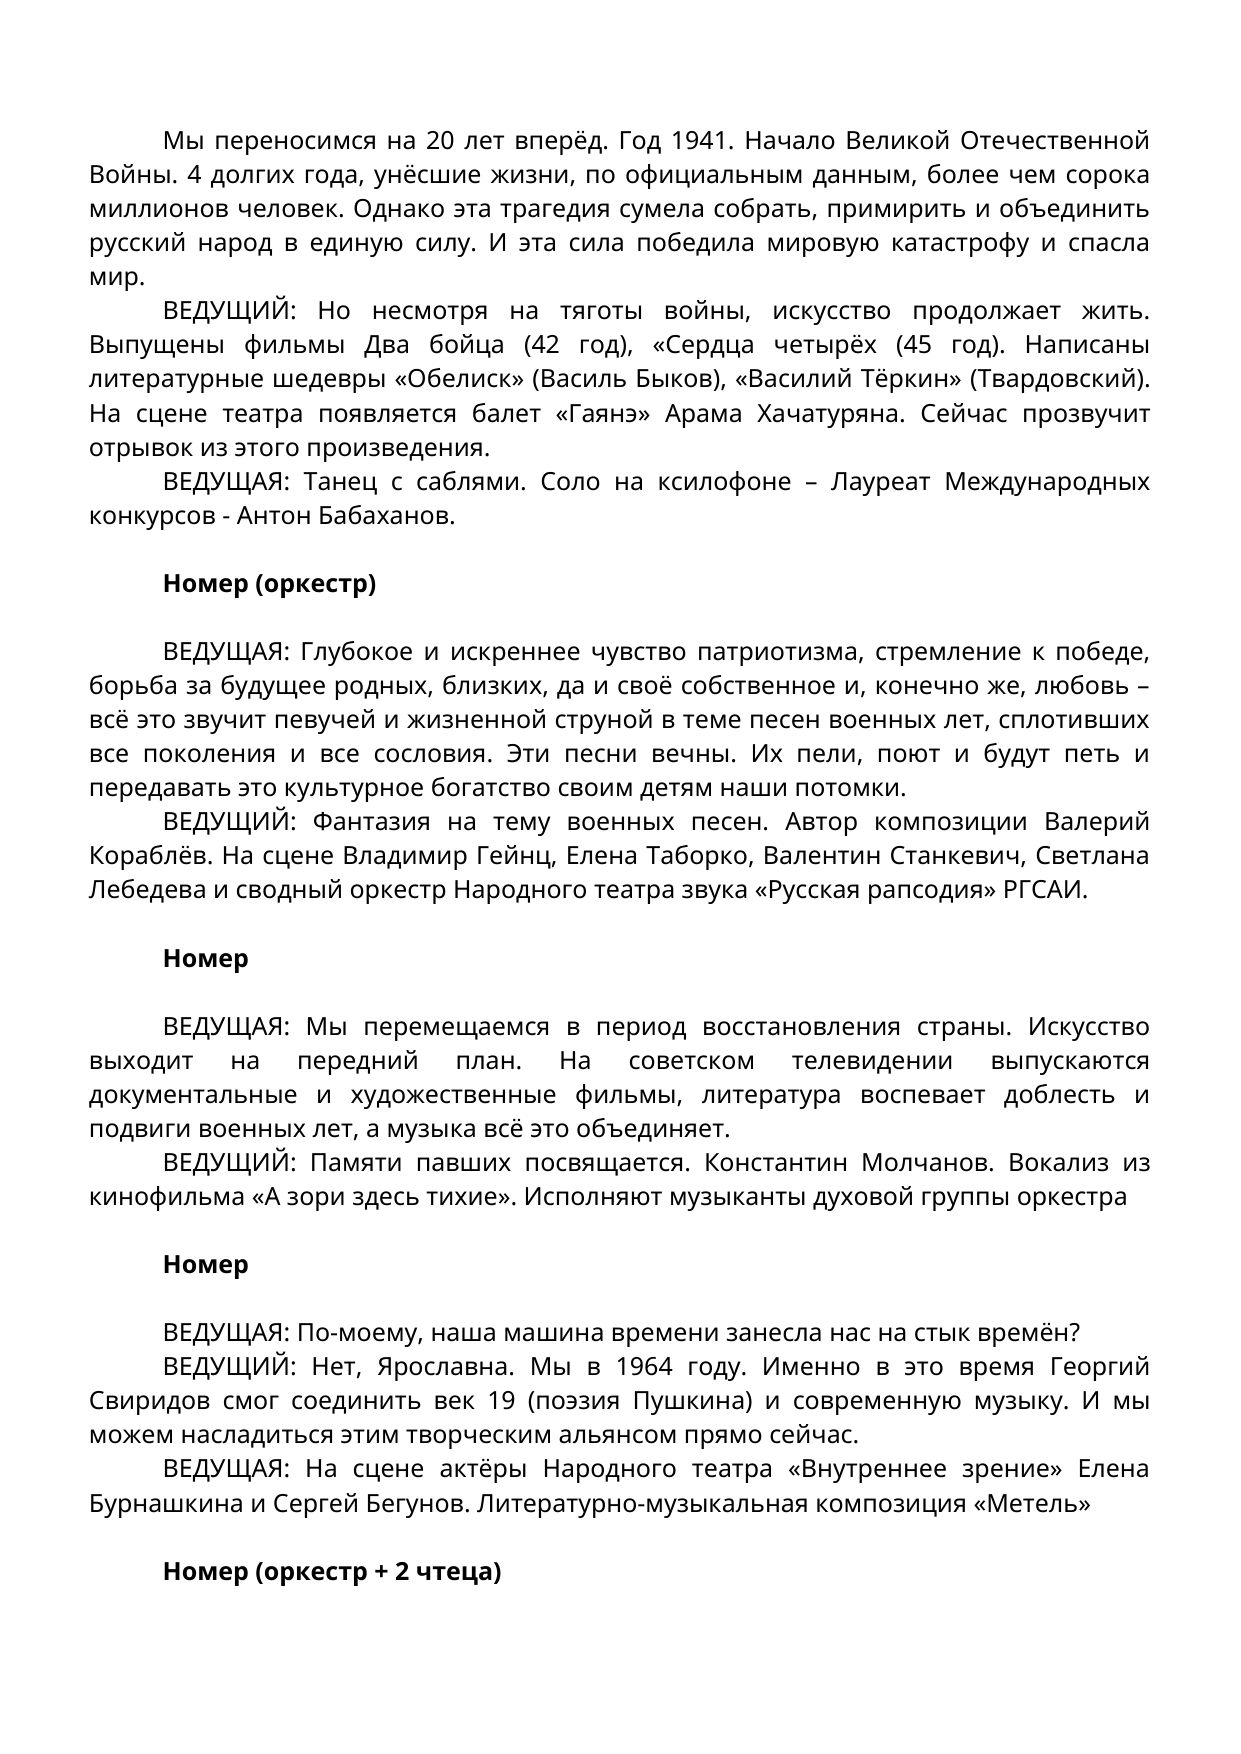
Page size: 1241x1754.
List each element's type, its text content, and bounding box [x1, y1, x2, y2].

text ВЕДУЩАЯ: Глубокое и искреннее чувство патриотизма, стремление к победе, борьба за будущее родных, близких, да и своё собственное и, конечно же, любовь – всё это звучит певучей и жизненной струной в теме песен военных лет, сплотивших все поколения и все сословия. Эти песни вечны. Их пели, поют и будут петь и передавать это культурное богатство своим детям наши потомки. [89, 634, 1152, 804]
text ВЕДУЩИЙ: Памяти павших посвящается. Константин Молчанов. Вокализ из кинофильма «А зори здесь тихие». Исполняют музыканты духовой группы оркестра [89, 1144, 1152, 1213]
text Номер [89, 940, 1152, 974]
text ВЕДУЩАЯ: По-моему, наша машина времени занесла нас на стык времён? [89, 1315, 1152, 1349]
text Номер [89, 1247, 1152, 1281]
text ВЕДУЩИЙ: Но несмотря на тяготы войны, искусство продолжает жить. Выпущены фильмы Два бойца (42 год), «Сердца четырёх (45 год). Написаны литературные шедевры «Обелиск» (Василь Быков), «Василий Тёркин» (Твардовский). На сцене театра появляется балет «Гаянэ» Арама Хачатуряна. Сейчас прозвучит отрывок из этого произведения. [89, 293, 1152, 463]
text Номер (оркестр + 2 чтеца) [89, 1553, 1152, 1587]
text ВЕДУЩАЯ: Мы перемещаемся в период восстановления страны. Искусство выходит на передний план. На советском телевидении выпускаются документальные и художественные фильмы, литература воспевает доблесть и подвиги военных лет, а музыка всё это объединяет. [89, 1008, 1152, 1144]
text Номер (оркестр) [89, 566, 1152, 599]
text ВЕДУЩАЯ: На сцене актёры Народного театра «Внутреннее зрение» Елена Бурнашкина и Сергей Бегунов. Литературно-музыкальная композиция «Метель» [89, 1451, 1152, 1519]
text ВЕДУЩИЙ: Нет, Ярославна. Мы в 1964 году. Именно в это время Георгий Свиридов смог соединить век 19 (поэзия Пушкина) и современную музыку. И мы можем насладиться этим творческим альянсом прямо сейчас. [89, 1349, 1152, 1451]
text ВЕДУЩИЙ: Фантазия на тему военных песен. Автор композиции Валерий Кораблёв. На сцене Владимир Гейнц, Елена Таборко, Валентин Станкевич, Светлана Лебедева и сводный оркестр Народного театра звука «Русская рапсодия» РГСАИ. [89, 804, 1152, 906]
text ВЕДУЩАЯ: Танец с саблями. Соло на ксилофоне – Лауреат Международных конкурсов - Антон Бабаханов. [89, 463, 1152, 531]
text Мы переносимся на 20 лет вперёд. Год 1941. Начало Великой Отечественной Войны. 4 долгих года, унёсшие жизни, по официальным данным, более чем сорока миллионов человек. Однако эта трагедия сумела собрать, примирить и объединить русский народ в единую силу. И эта сила победила мировую катастрофу и спасла мир. [89, 123, 1152, 293]
